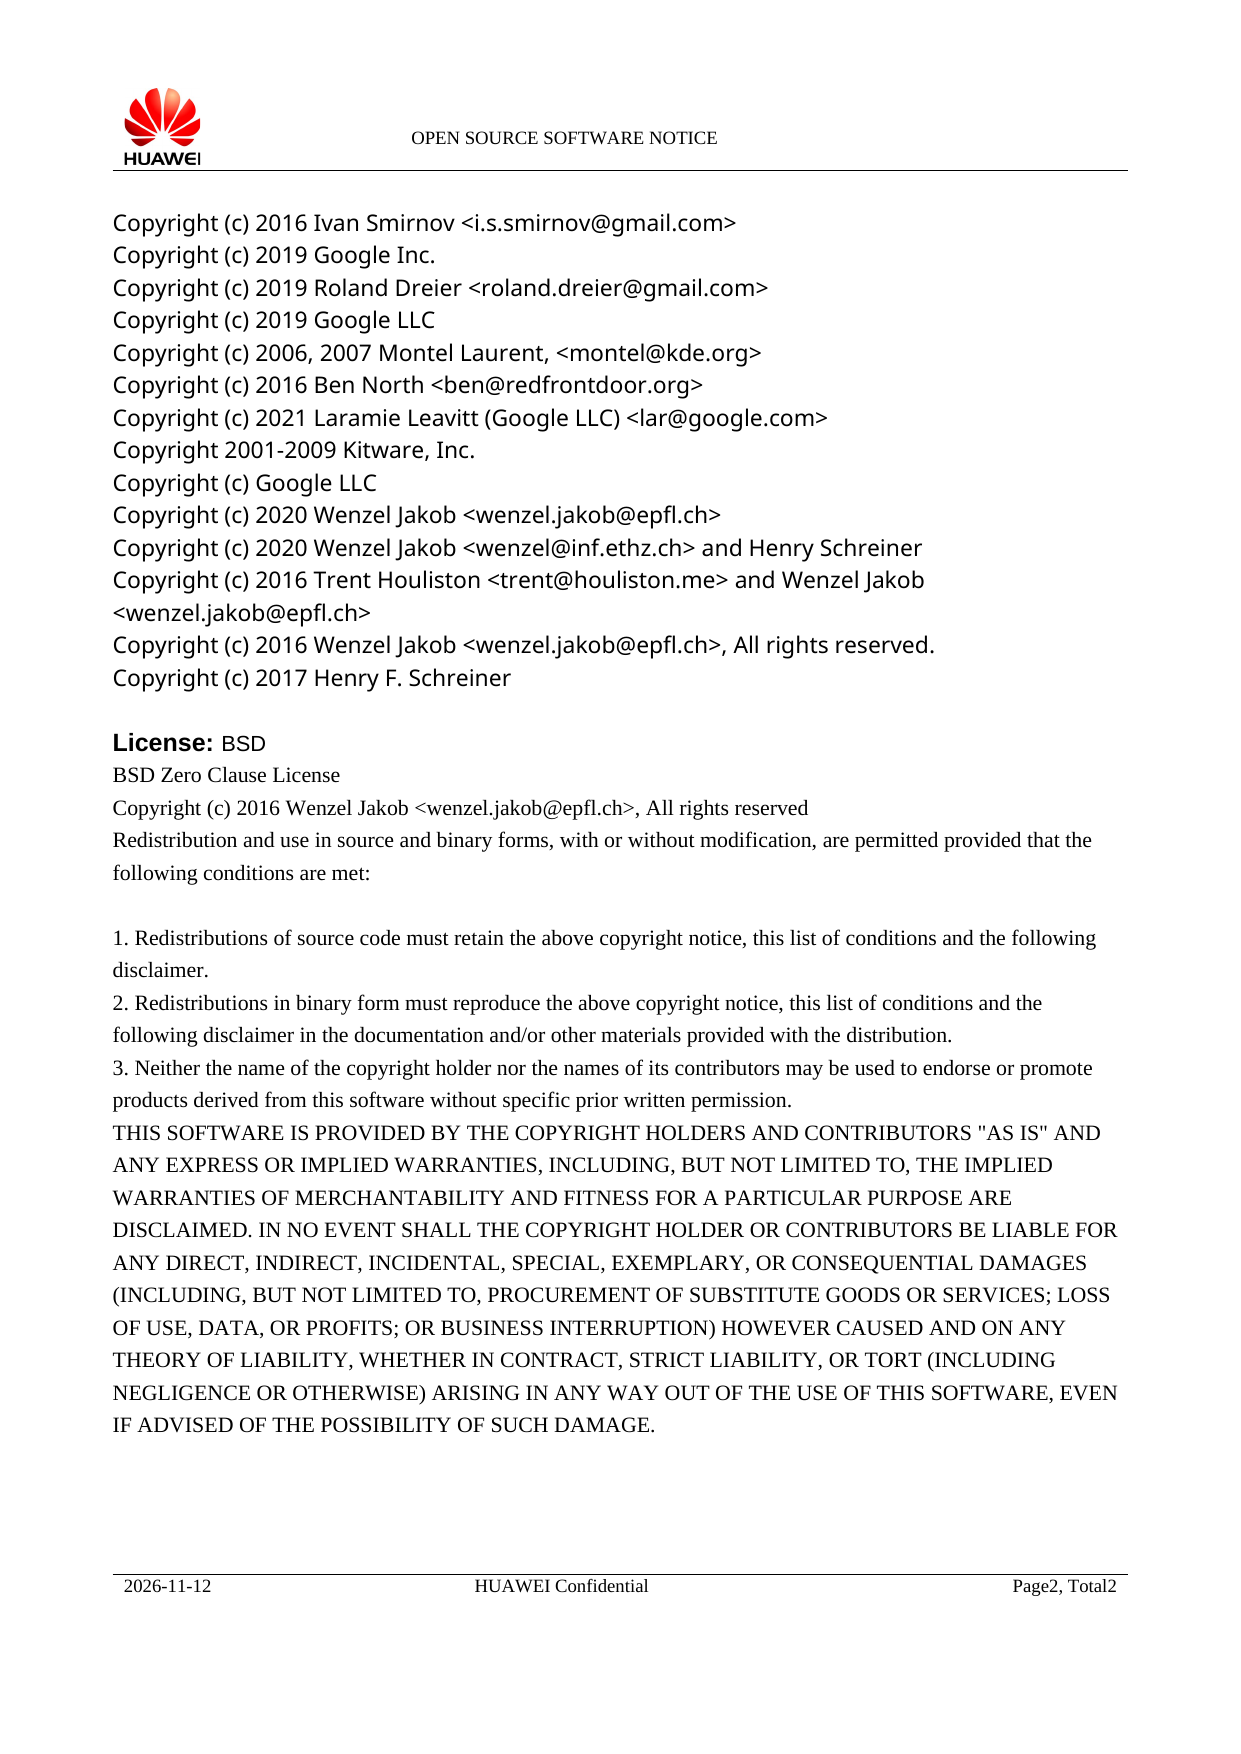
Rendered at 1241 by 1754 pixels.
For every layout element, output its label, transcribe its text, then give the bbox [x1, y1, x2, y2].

text License: BSD [112, 726, 1128, 759]
text Redistribution and use in source and binary forms, with or without modification, are permitted provided that the following conditions are met: [112, 824, 1128, 889]
text 1. Redistributions of source code must retain the above copyright notice, this list of conditions and the following disclaimer. [112, 921, 1128, 986]
text 3. Neither the name of the copyright holder nor the names of its contributors may be used to endorse or promote products derived from this software without specific prior written permission. [112, 1051, 1128, 1116]
text 2. Redistributions in binary form must reproduce the above copyright notice, this list of conditions and the following disclaimer in the documentation and/or other materials provided with the distribution. [112, 986, 1128, 1051]
picture [124, 88, 201, 165]
text BSD Zero Clause License Copyright (c) 2016 Wenzel Jakob <wenzel.jakob@epfl.ch>, All rights reserved [112, 759, 1128, 824]
text THIS SOFTWARE IS PROVIDED BY THE COPYRIGHT HOLDERS AND CONTRIBUTORS "AS IS" AND ANY EXPRESS OR IMPLIED WARRANTIES, INCLUDING, BUT NOT LIMITED TO, THE IMPLIED WARRANTIES OF MERCHANTABILITY AND FITNESS FOR A PARTICULAR PURPOSE ARE DISCLAIMED. IN NO EVENT SHALL THE COPYRIGHT HOLDER OR CONTRIBUTORS BE LIABLE FOR ANY DIRECT, INDIRECT, INCIDENTAL, SPECIAL, EXEMPLARY, OR CONSEQUENTIAL DAMAGES (INCLUDING, BUT NOT LIMITED TO, PROCUREMENT OF SUBSTITUTE GOODS OR SERVICES; LOSS OF USE, DATA, OR PROFITS; OR BUSINESS INTERRUPTION) HOWEVER CAUSED AND ON ANY THEORY OF LIABILITY, WHETHER IN CONTRACT, STRICT LIABILITY, OR TORT (INCLUDING NEGLIGENCE OR OTHERWISE) ARISING IN ANY WAY OUT OF THE USE OF THIS SOFTWARE, EVEN IF ADVISED OF THE POSSIBILITY OF SUCH DAMAGE. [112, 1116, 1128, 1441]
